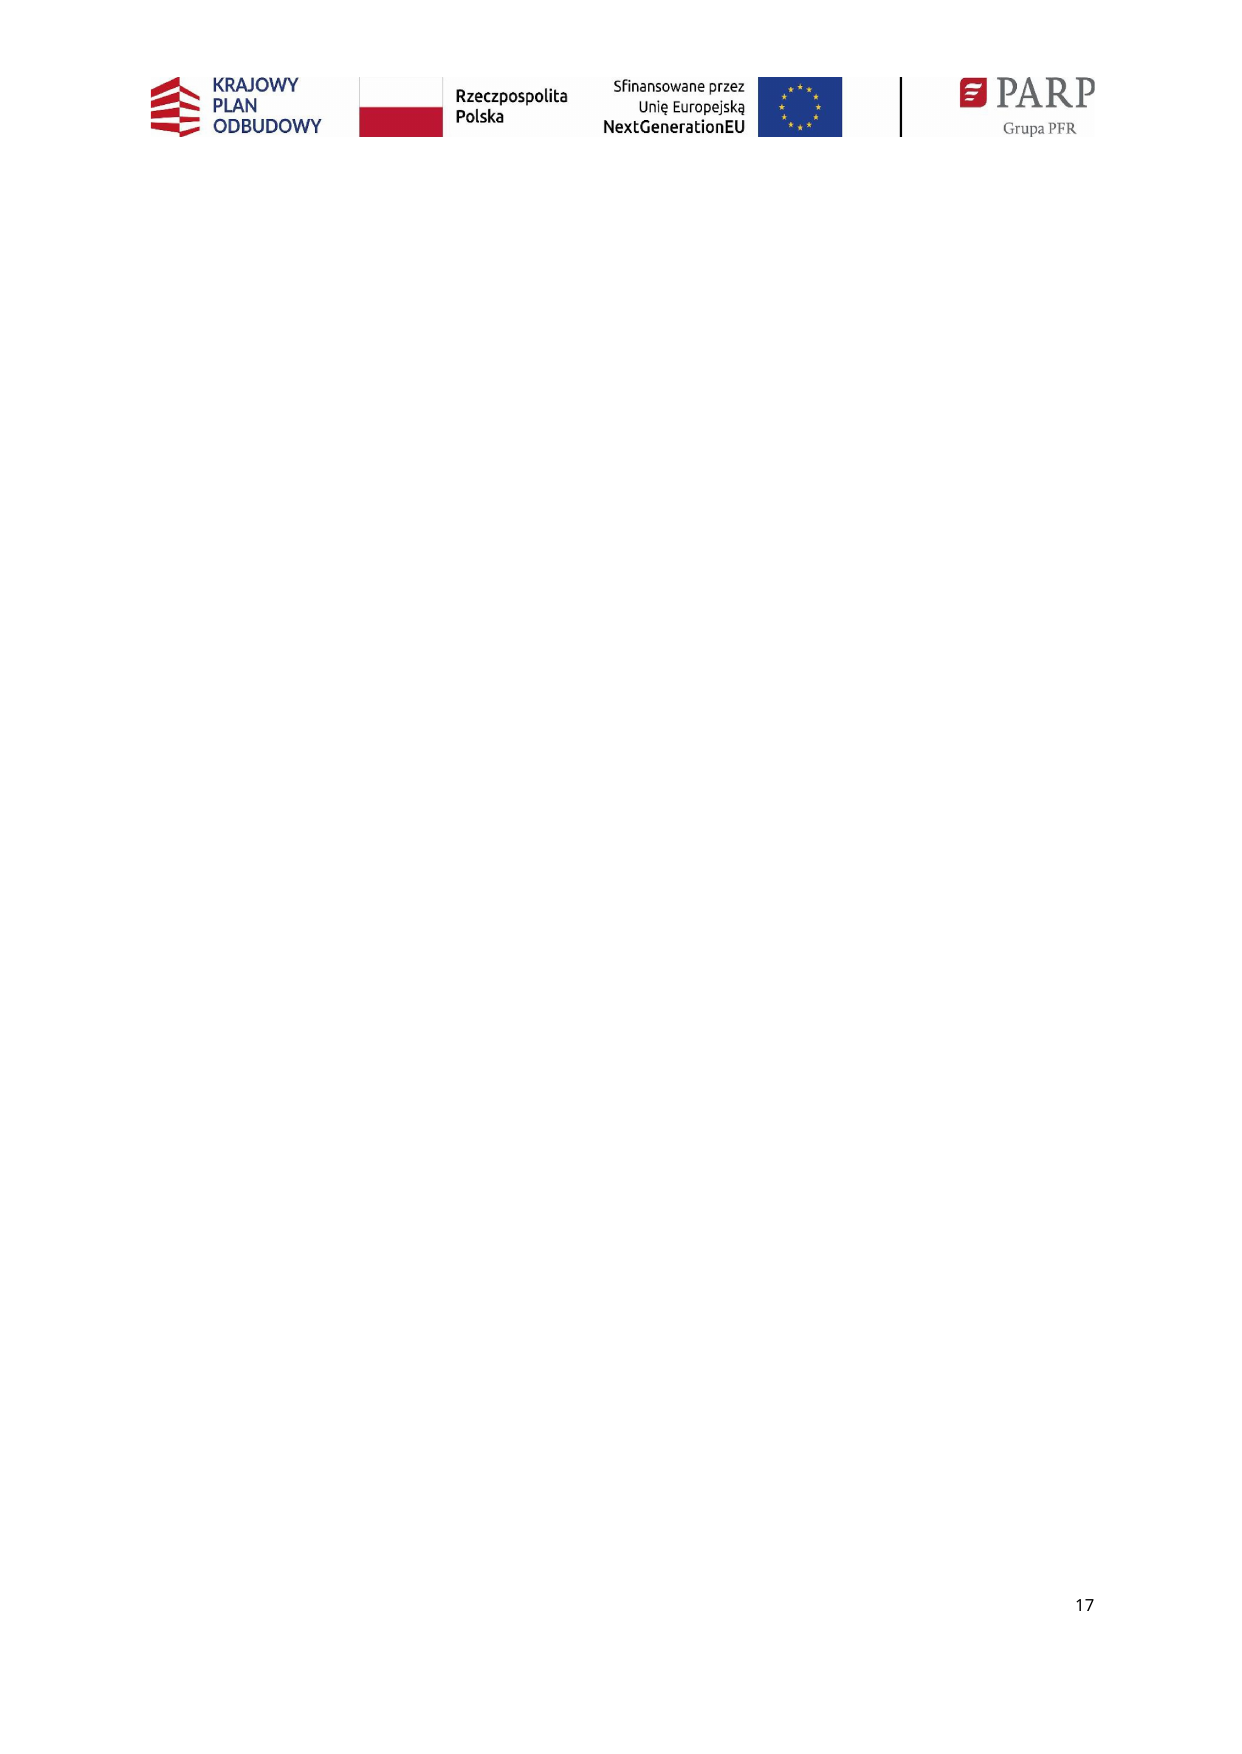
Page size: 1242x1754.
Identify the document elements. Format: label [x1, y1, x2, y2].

picture [150, 77, 1095, 137]
